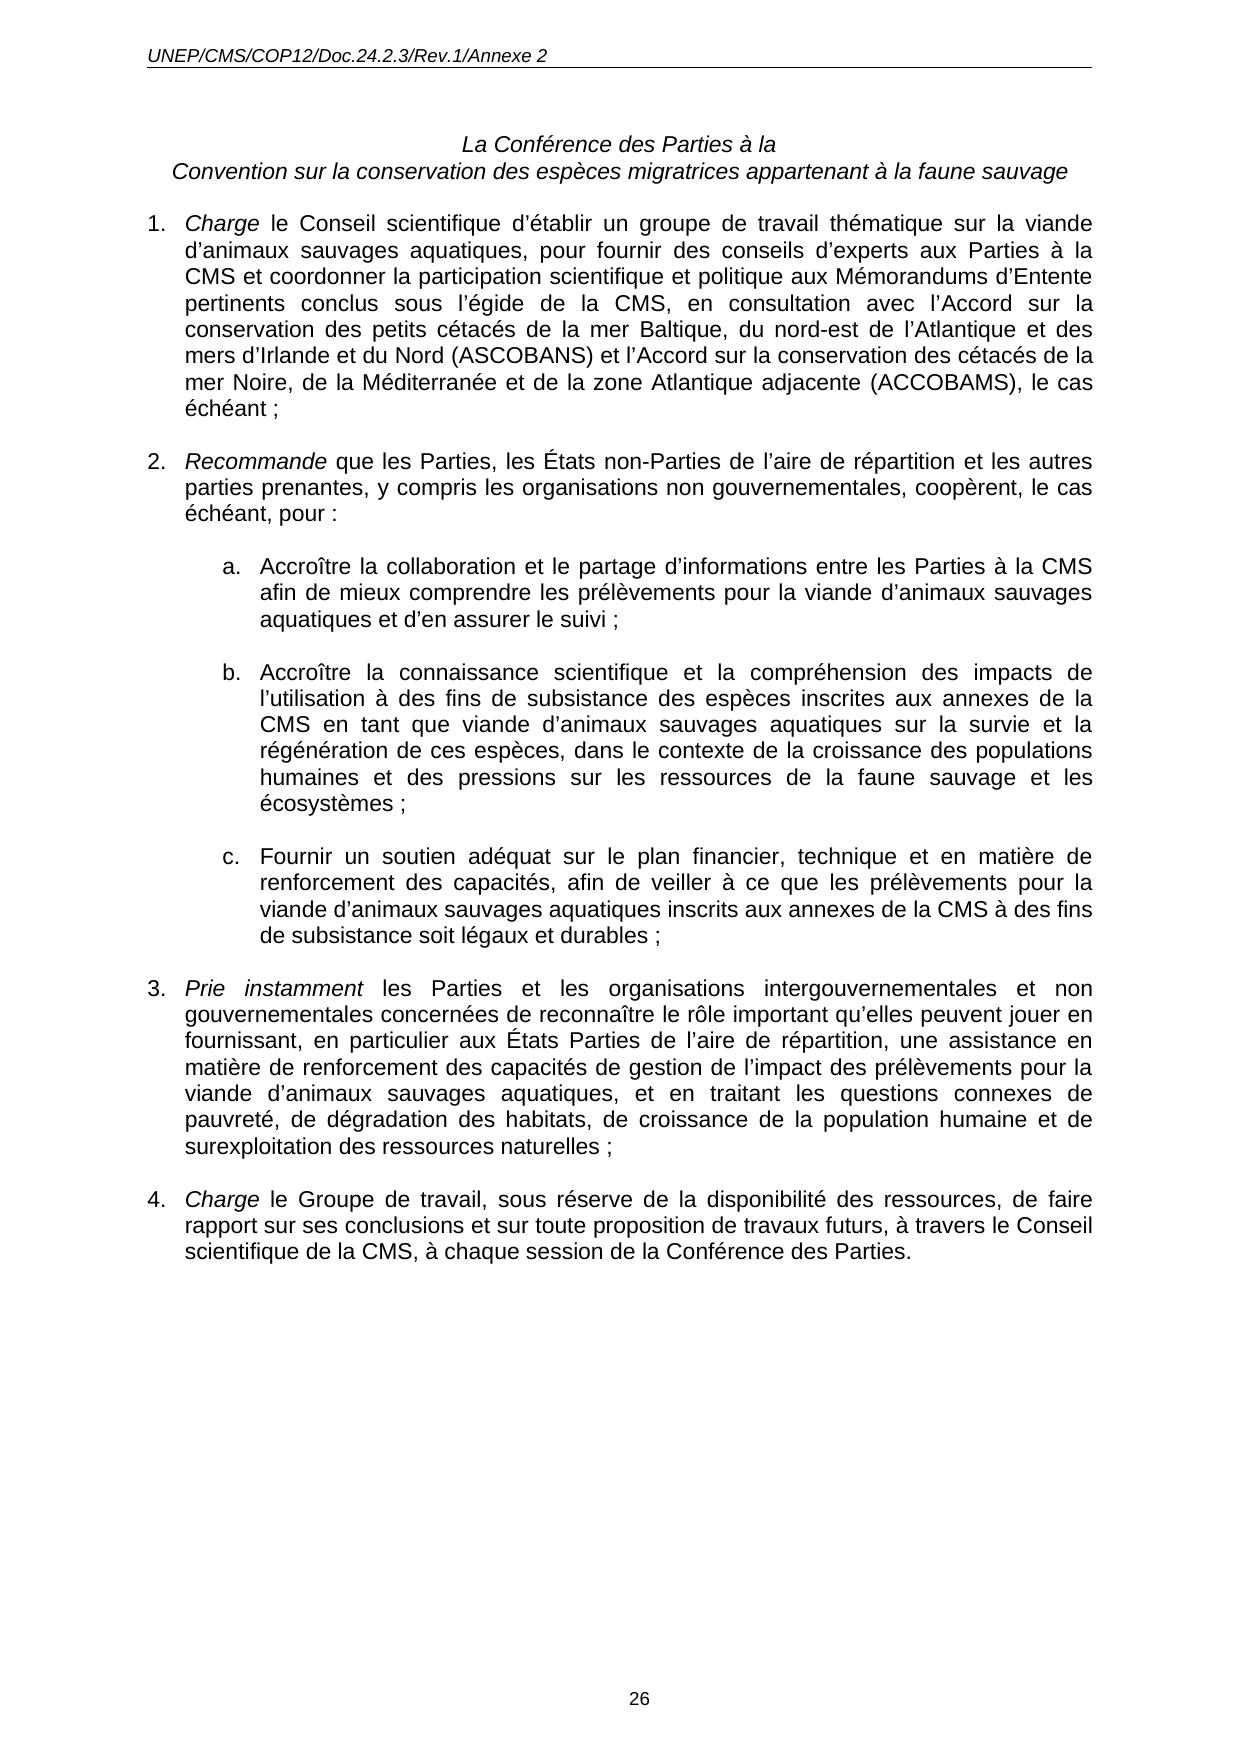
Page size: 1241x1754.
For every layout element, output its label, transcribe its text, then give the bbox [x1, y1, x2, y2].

text La Conférence des Parties à la [147, 131, 1093, 158]
list Charge le Conseil scientifique d’établir un groupe de travail thématique sur la viande d’animaux sauvages aquatiques, pour fournir des conseils d’experts aux Parties à la CMS et coordonner la participation scientifique et politique aux Mémorandums d’Entente pertinents conclus sous l’égide de la CMS, en consultation avec l’Accord sur la conservation des petits cétacés de la mer Baltique, du nord-est de l’Atlantique et des mers d’Irlande et du Nord (ASCOBANS) et l’Accord sur la conservation des cétacés de la mer Noire, de la Méditerranée et de la zone Atlantique adjacente (ACCOBAMS), le cas échéant ; [147, 210, 1093, 421]
list Charge le Groupe de travail, sous réserve de la disponibilité des ressources, de faire rapport sur ses conclusions et sur toute proposition de travaux futurs, à travers le Conseil scientifique de la CMS, à chaque session de la Conférence des Parties. [147, 1186, 1093, 1264]
list Fournir un soutien adéquat sur le plan financier, technique et en matière de renforcement des capacités, afin de veiller à ce que les prélèvements pour la viande d’animaux sauvages aquatiques inscrits aux annexes de la CMS à des fins de subsistance soit légaux et durables ; [222, 843, 1093, 948]
list Accroître la collaboration et le partage d’informations entre les Parties à la CMS afin de mieux comprendre les prélèvements pour la viande d’animaux sauvages aquatiques et d’en assurer le suivi ; [222, 553, 1093, 632]
list Accroître la connaissance scientifique et la compréhension des impacts de l’utilisation à des fins de subsistance des espèces inscrites aux annexes de la CMS en tant que viande d’animaux sauvages aquatiques sur la survie et la régénération de ces espèces, dans le contexte de la croissance des populations humaines et des pressions sur les ressources de la faune sauvage et les écosystèmes ; [222, 658, 1093, 817]
list Recommande que les Parties, les États non-Parties de l’aire de répartition et les autres parties prenantes, y compris les organisations non gouvernementales, coopèrent, le cas échéant, pour : [147, 448, 1093, 527]
text Convention sur la conservation des espèces migratrices appartenant à la faune sauvage [147, 158, 1093, 184]
list Prie instamment les Parties et les organisations intergouvernementales et non gouvernementales concernées de reconnaître le rôle important qu’elles peuvent jouer en fournissant, en particulier aux États Parties de l’aire de répartition, une assistance en matière de renforcement des capacités de gestion de l’impact des prélèvements pour la viande d’animaux sauvages aquatiques, et en traitant les questions connexes de pauvreté, de dégradation des habitats, de croissance de la population humaine et de surexploitation des ressources naturelles ; [147, 975, 1093, 1159]
